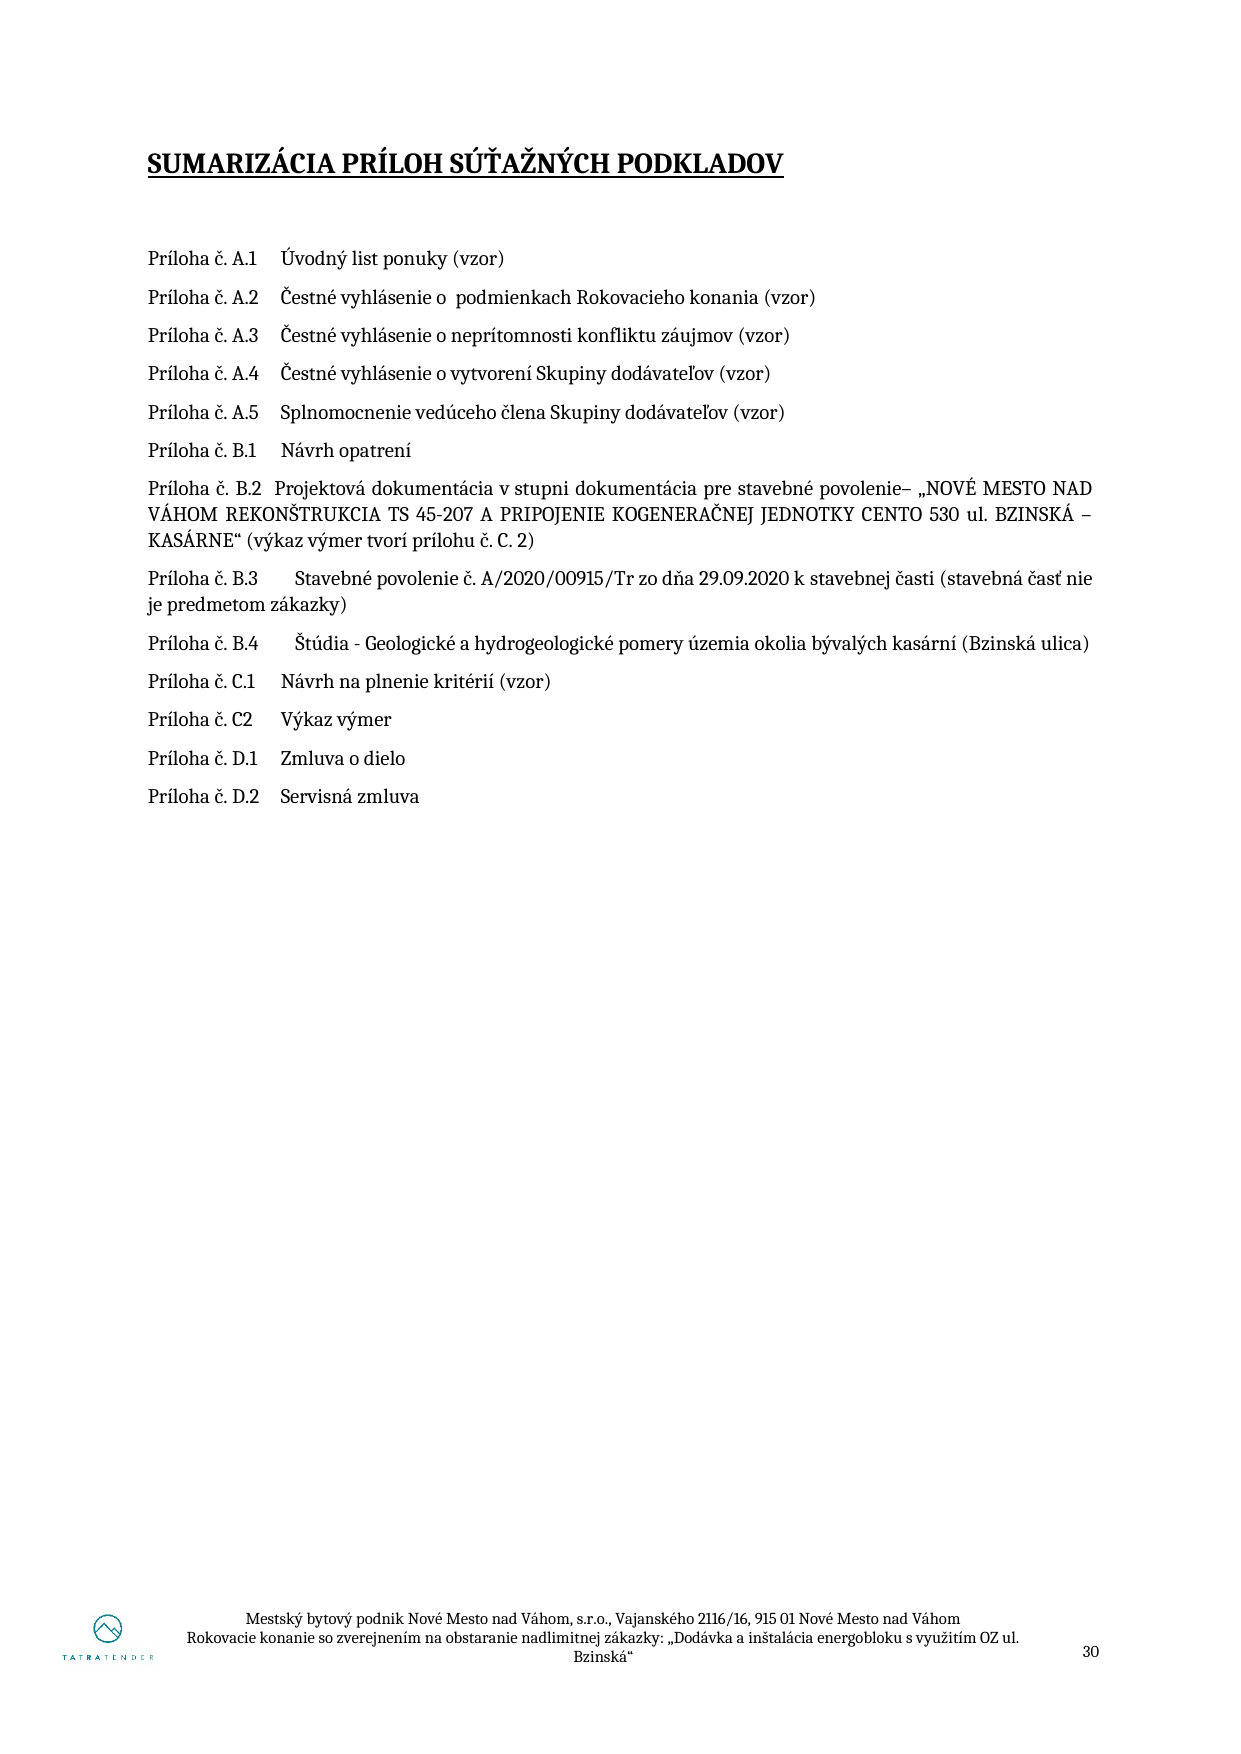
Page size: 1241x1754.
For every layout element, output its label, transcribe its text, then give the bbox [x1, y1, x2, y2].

text Príloha č. A.5 Splnomocnenie vedúceho člena Skupiny dodávateľov (vzor) [148, 400, 1093, 424]
picture [41, 1590, 174, 1684]
subtitle SUMARIZÁCIA PRÍLOH SÚŤAŽNÝCH PODKLADOV [148, 148, 1093, 181]
text Príloha č. C2 Výkaz výmer [148, 708, 1093, 732]
text Príloha č. B.4 Štúdia - Geologické a hydrogeologické pomery územia okolia bývalých kasární (Bzinská ulica) [148, 631, 1093, 655]
text Príloha č. A.2 Čestné vyhlásenie o podmienkach Rokovacieho konania (vzor) [148, 285, 1093, 309]
text Príloha č. B.1 Návrh opatrení [148, 439, 1093, 463]
text Príloha č. A.1 Úvodný list ponuky (vzor) [148, 247, 1093, 271]
text Príloha č. D.2 Servisná zmluva [148, 784, 1093, 808]
text Príloha č. A.3 Čestné vyhlásenie o neprítomnosti konfliktu záujmov (vzor) [148, 324, 1093, 348]
text Príloha č. B.2 Projektová dokumentácia v stupni dokumentácia pre stavebné povolenie– „NOVÉ MESTO NAD VÁHOM REKONŠTRUKCIA TS 45-207 A PRIPOJENIE KOGENERAČNEJ JEDNOTKY CENTO 530 ul. BZINSKÁ – KASÁRNE“ (výkaz výmer tvorí prílohu č. C. 2) [148, 477, 1093, 553]
text Príloha č. D.1 Zmluva o dielo [148, 746, 1093, 770]
text Príloha č. C.1 Návrh na plnenie kritérií (vzor) [148, 669, 1093, 693]
text Príloha č. A.4 Čestné vyhlásenie o vytvorení Skupiny dodávateľov (vzor) [148, 362, 1093, 386]
text Príloha č. B.3 Stavebné povolenie č. A/2020/00915/Tr zo dňa 29.09.2020 k stavebnej časti (stavebná časť nie je predmetom zákazky) [148, 567, 1093, 617]
